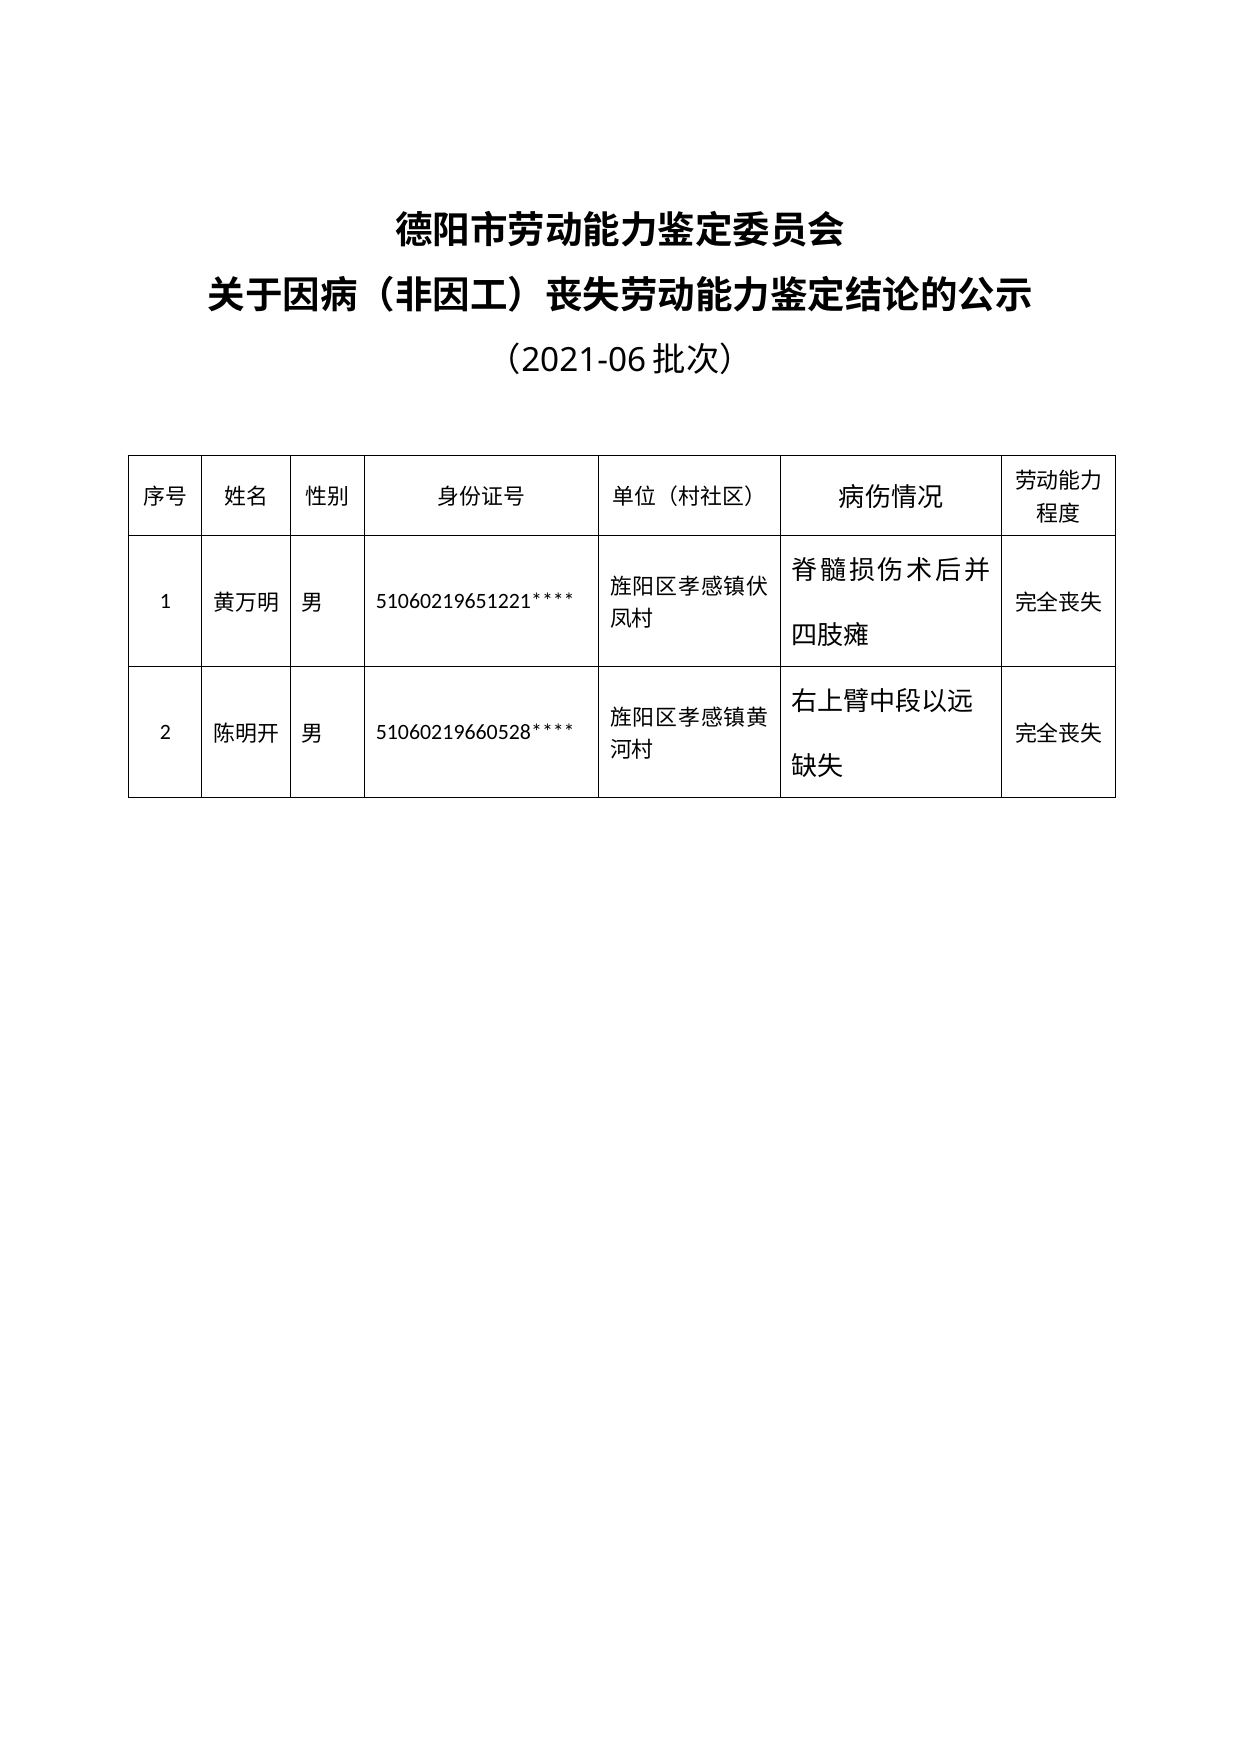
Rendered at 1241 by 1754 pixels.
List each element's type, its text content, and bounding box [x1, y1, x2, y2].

table_cell 脊髓损伤术后并四肢瘫 [781, 536, 1001, 666]
text （2021-06批次） [187, 324, 1053, 389]
table_cell 1 [129, 536, 201, 666]
table_header 序号 [129, 456, 201, 535]
table_header 劳动能力程度 [1002, 456, 1115, 535]
table_cell 旌阳区孝感镇黄河村 [599, 667, 780, 797]
text 德阳市劳动能力鉴定委员会 [187, 162, 1053, 259]
table_cell 右上臂中段以远缺失 [781, 667, 1001, 797]
table_header 性别 [291, 456, 364, 535]
table_cell 旌阳区孝感镇伏凤村 [599, 536, 780, 666]
table_header 姓名 [202, 456, 290, 535]
table_cell 男 [291, 667, 364, 797]
table_cell 陈明开 [202, 667, 290, 797]
table_cell 2 [129, 667, 201, 797]
table_cell 黄万明 [202, 536, 290, 666]
table_cell 51060219651221**** [365, 536, 598, 666]
table_header 身份证号 [365, 456, 598, 535]
table_cell 男 [291, 536, 364, 666]
table_header 病伤情况 [781, 456, 1001, 535]
table_cell 完全丧失 [1002, 667, 1115, 797]
table_cell 51060219660528**** [365, 667, 598, 797]
table_header 单位（村社区） [599, 456, 780, 535]
table_cell 完全丧失 [1002, 536, 1115, 666]
text 关于因病（非因工）丧失劳动能力鉴定结论的公示 [187, 259, 1053, 324]
